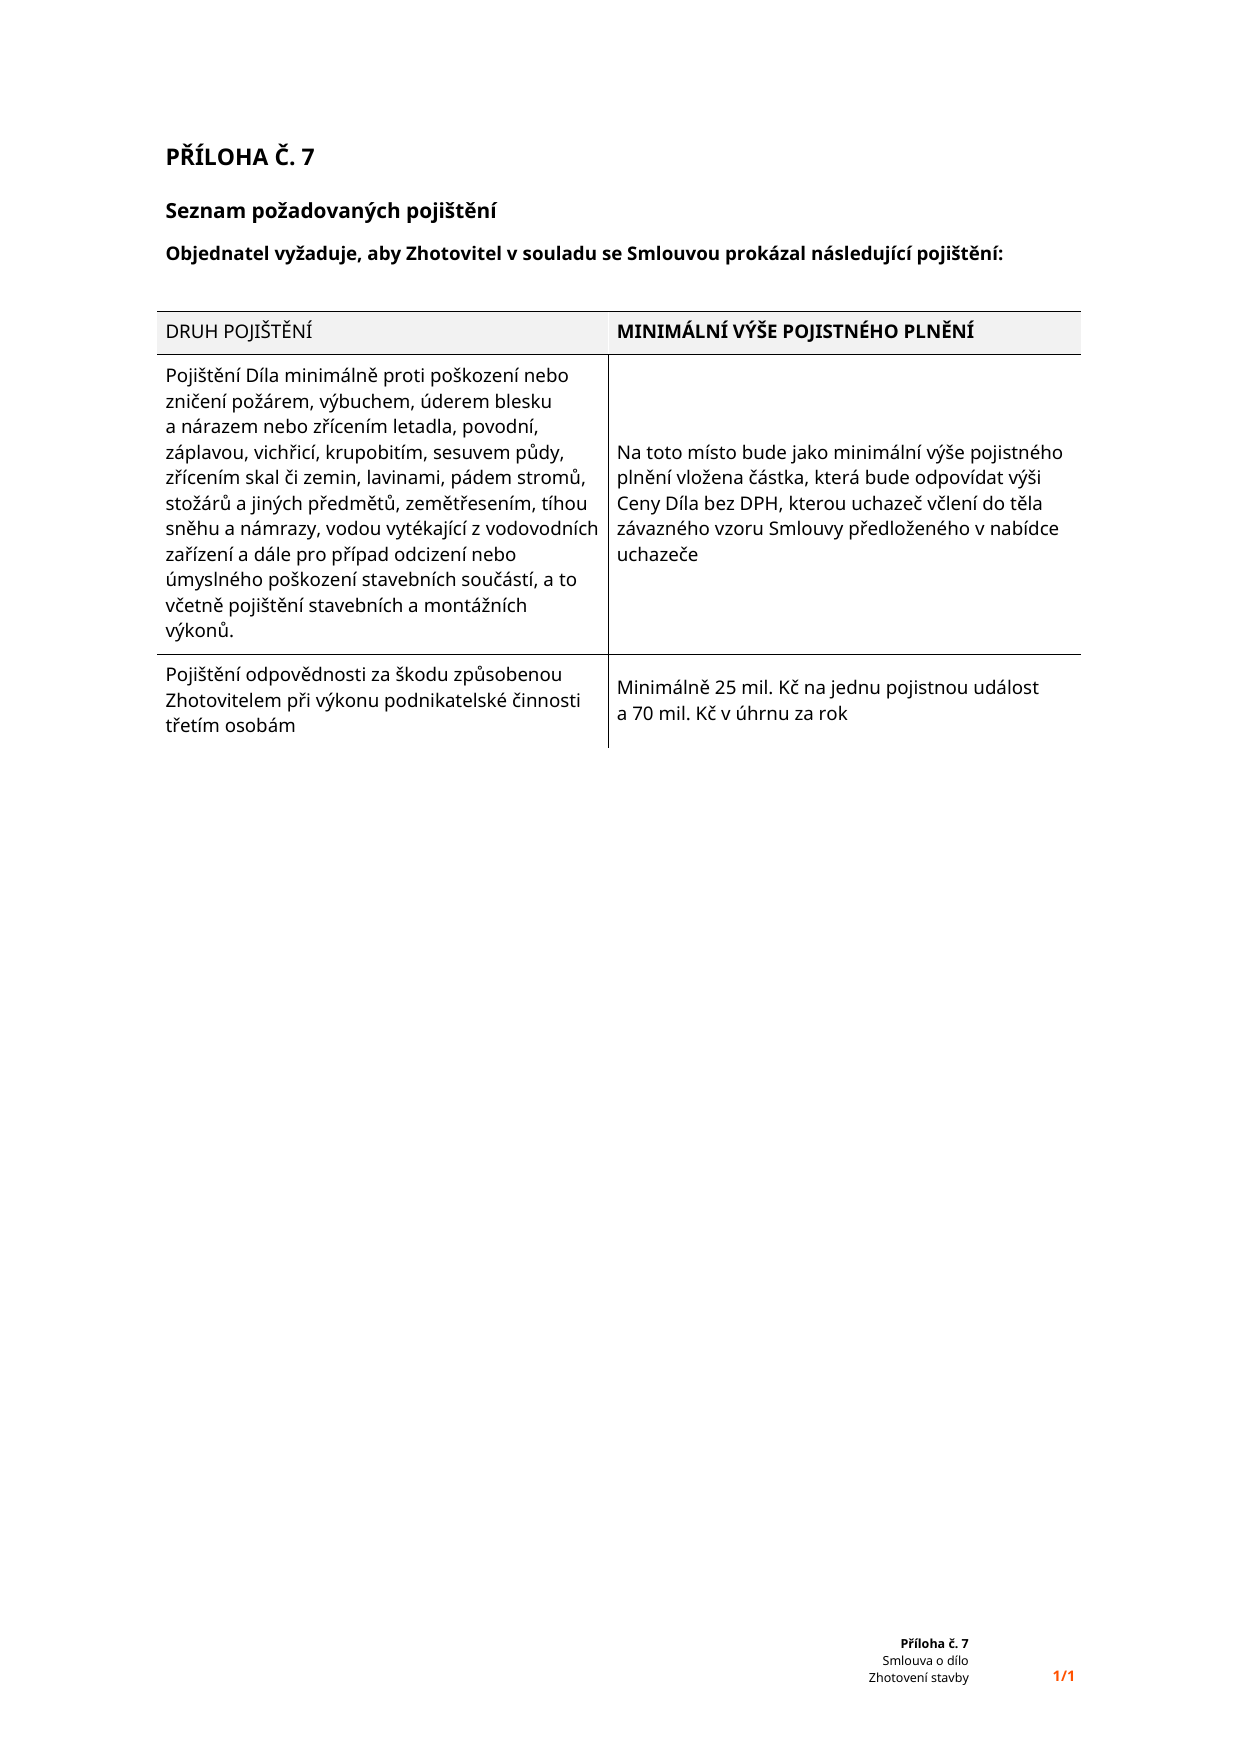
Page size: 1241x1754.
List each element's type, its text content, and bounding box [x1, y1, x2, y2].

table_cell Minimálně 25 mil. Kč na jednu pojistnou událost a 70 mil. Kč v úhrnu za rok [609, 655, 1081, 748]
text Objednatel vyžaduje, aby Zhotovitel v souladu se Smlouvou prokázal následující pojištění: [165, 240, 1075, 266]
text Seznam požadovaných pojištění [165, 197, 1075, 225]
table_cell Pojištění Díla minimálně proti poškození nebo zničení požárem, výbuchem, úderem blesku a nárazem nebo zřícením letadla, povodní, záplavou, vichřicí, krupobitím, sesuvem půdy, zřícením skal či zemin, lavinami, pádem stromů, stožárů a jiných předmětů, zemětřesením, tíhou sněhu a námrazy, vodou vytékající z vodovodních zařízení a dále pro případ odcizení nebo úmyslného poškození stavebních součástí, a to včetně pojištění stavebních a montážních výkonů. [157, 355, 608, 653]
table_cell Pojištění odpovědnosti za škodu způsobenou Zhotovitelem při výkonu podnikatelské činnosti třetím osobám [157, 655, 608, 748]
text Příloha č. 7 [165, 141, 1075, 173]
table_header MINIMÁLNÍ VÝŠE POJISTNÉHO PLNĚNÍ [609, 312, 1081, 354]
table_header DRUH POJIŠTĚNÍ [157, 312, 608, 354]
table_cell Na toto místo bude jako minimální výše pojistného plnění vložena částka, která bude odpovídat výši Ceny Díla bez DPH, kterou uchazeč včlení do těla závazného vzoru Smlouvy předloženého v nabídce uchazeče [609, 355, 1081, 653]
